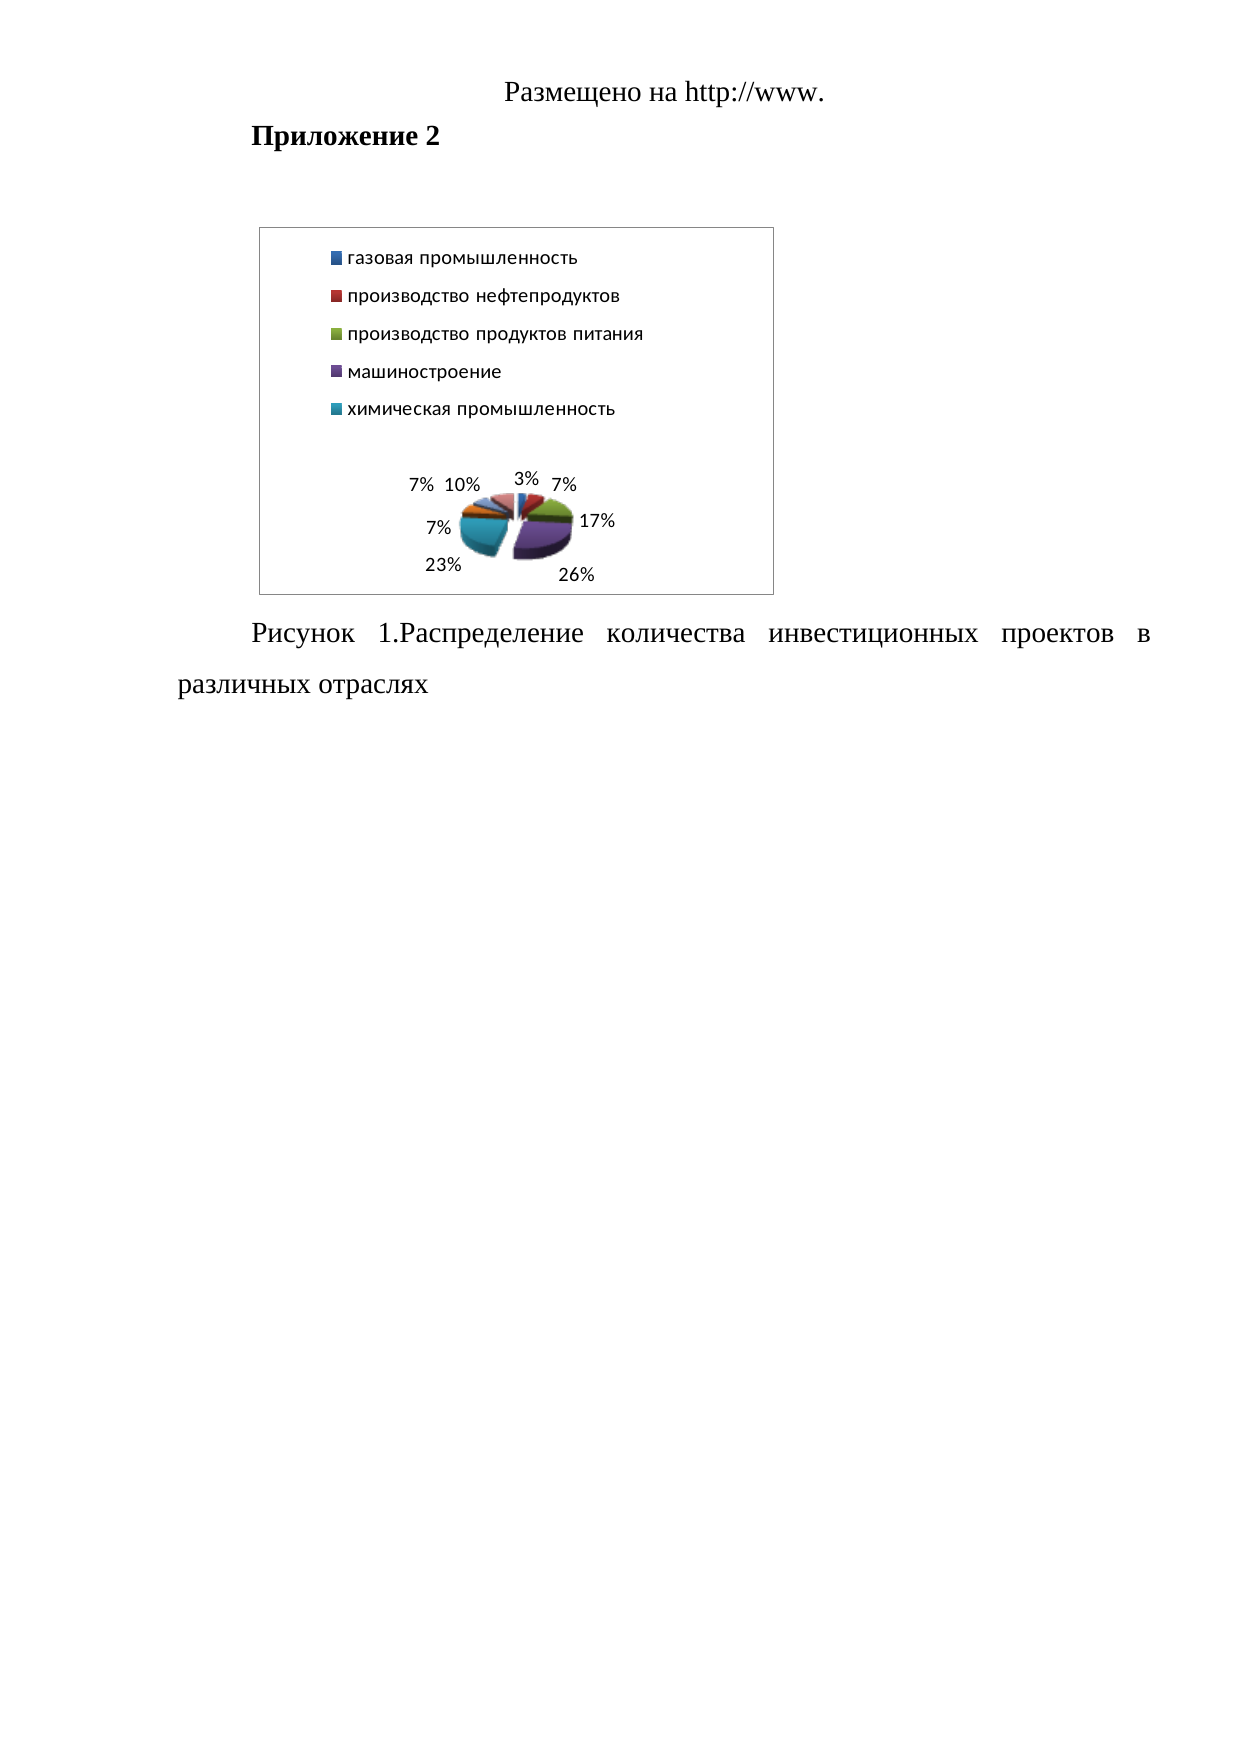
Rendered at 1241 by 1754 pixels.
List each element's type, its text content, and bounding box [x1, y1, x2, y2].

text Приложение 2 [177, 118, 1152, 152]
text Рисунок 1.Распределение количества инвестиционных проектов в различных отраслях [177, 616, 1152, 699]
